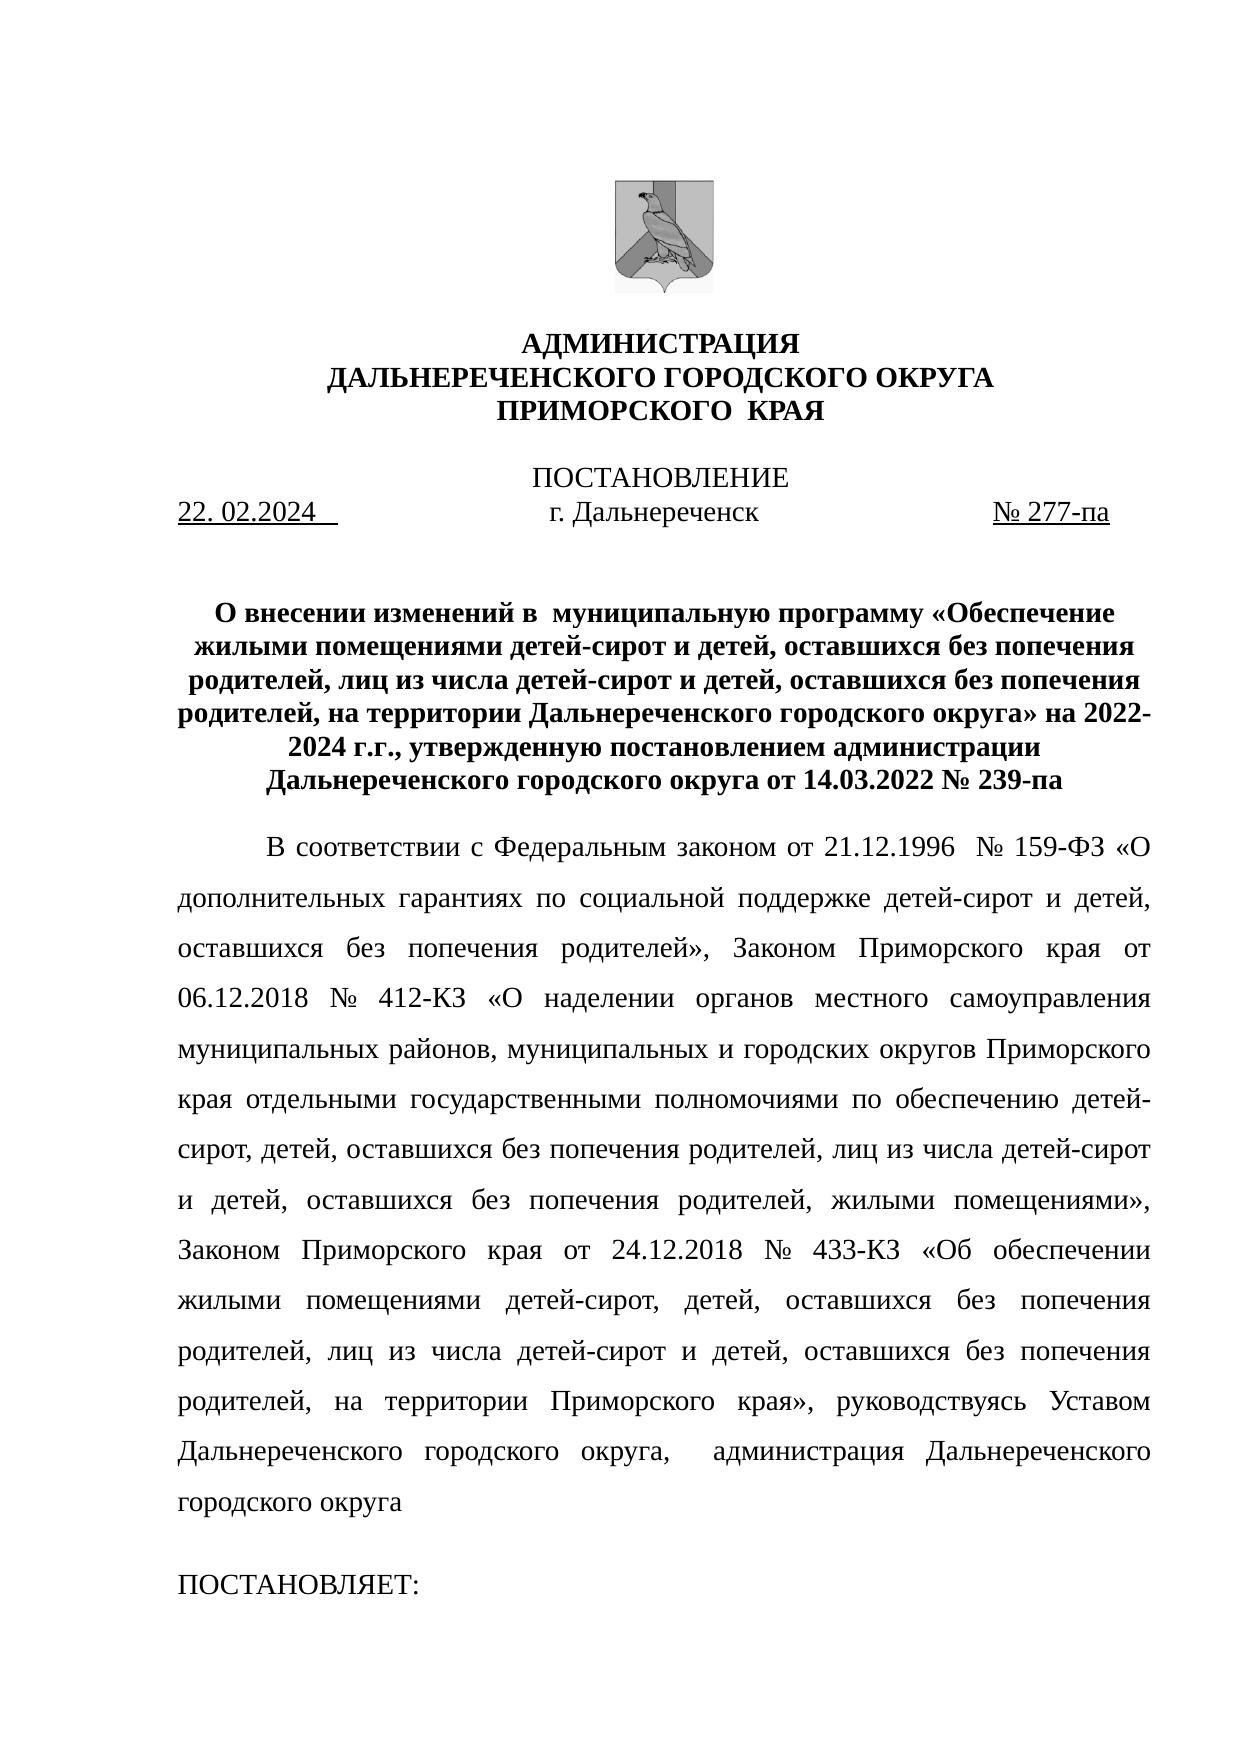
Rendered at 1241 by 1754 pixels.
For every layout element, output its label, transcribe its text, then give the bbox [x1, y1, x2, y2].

text О внесении изменений в муниципальную программу «Обеспечение жилыми помещениями детей-сирот и детей, оставшихся без попечения родителей, лиц из числа детей-сирот и детей, оставшихся без попечения родителей, на территории Дальнереченского городского округа» на 2022-2024 г.г., утвержденную постановлением администрации Дальнереченского городского округа от 14.03.2022 № 239-па [177, 595, 1152, 796]
text АДМИНИСТРАЦИЯ [177, 326, 1144, 360]
text ПРИМОРСКОГО КРАЯ [177, 393, 1144, 427]
text ДАЛЬНЕРЕЧЕНСКОГО ГОРОДСКОГО ОКРУГА [177, 360, 1144, 393]
text 22. 02.2024 г. Дальнереченск № 277-па [177, 494, 1152, 528]
text В соответствии с Федеральным законом от 21.12.1996 № 159-ФЗ «О дополнительных гарантиях по социальной поддержке детей-сирот и детей, оставшихся без попечения родителей», Законом Приморского края от 06.12.2018 № 412-КЗ «О наделении органов местного самоуправления муниципальных районов, муниципальных и городских округов Приморского края отдельными государственными полномочиями по обеспечению детей-сирот, детей, оставшихся без попечения родителей, лиц из числа детей-сирот и детей, оставшихся без попечения родителей, жилыми помещениями», Законом Приморского края от 24.12.2018 № 433-КЗ «Об обеспечении жилыми помещениями детей-сирот, детей, оставшихся без попечения родителей, лиц из числа детей-сирот и детей, оставшихся без попечения родителей, на территории Приморского края», руководствуясь Уставом Дальнереченского городского округа, администрация Дальнереченского городского округа [177, 829, 1152, 1517]
text ПОСТАНОВЛЕНИЕ [177, 461, 1144, 494]
picture [614, 180, 714, 293]
text ПОСТАНОВЛЯЕТ: [177, 1567, 1152, 1601]
